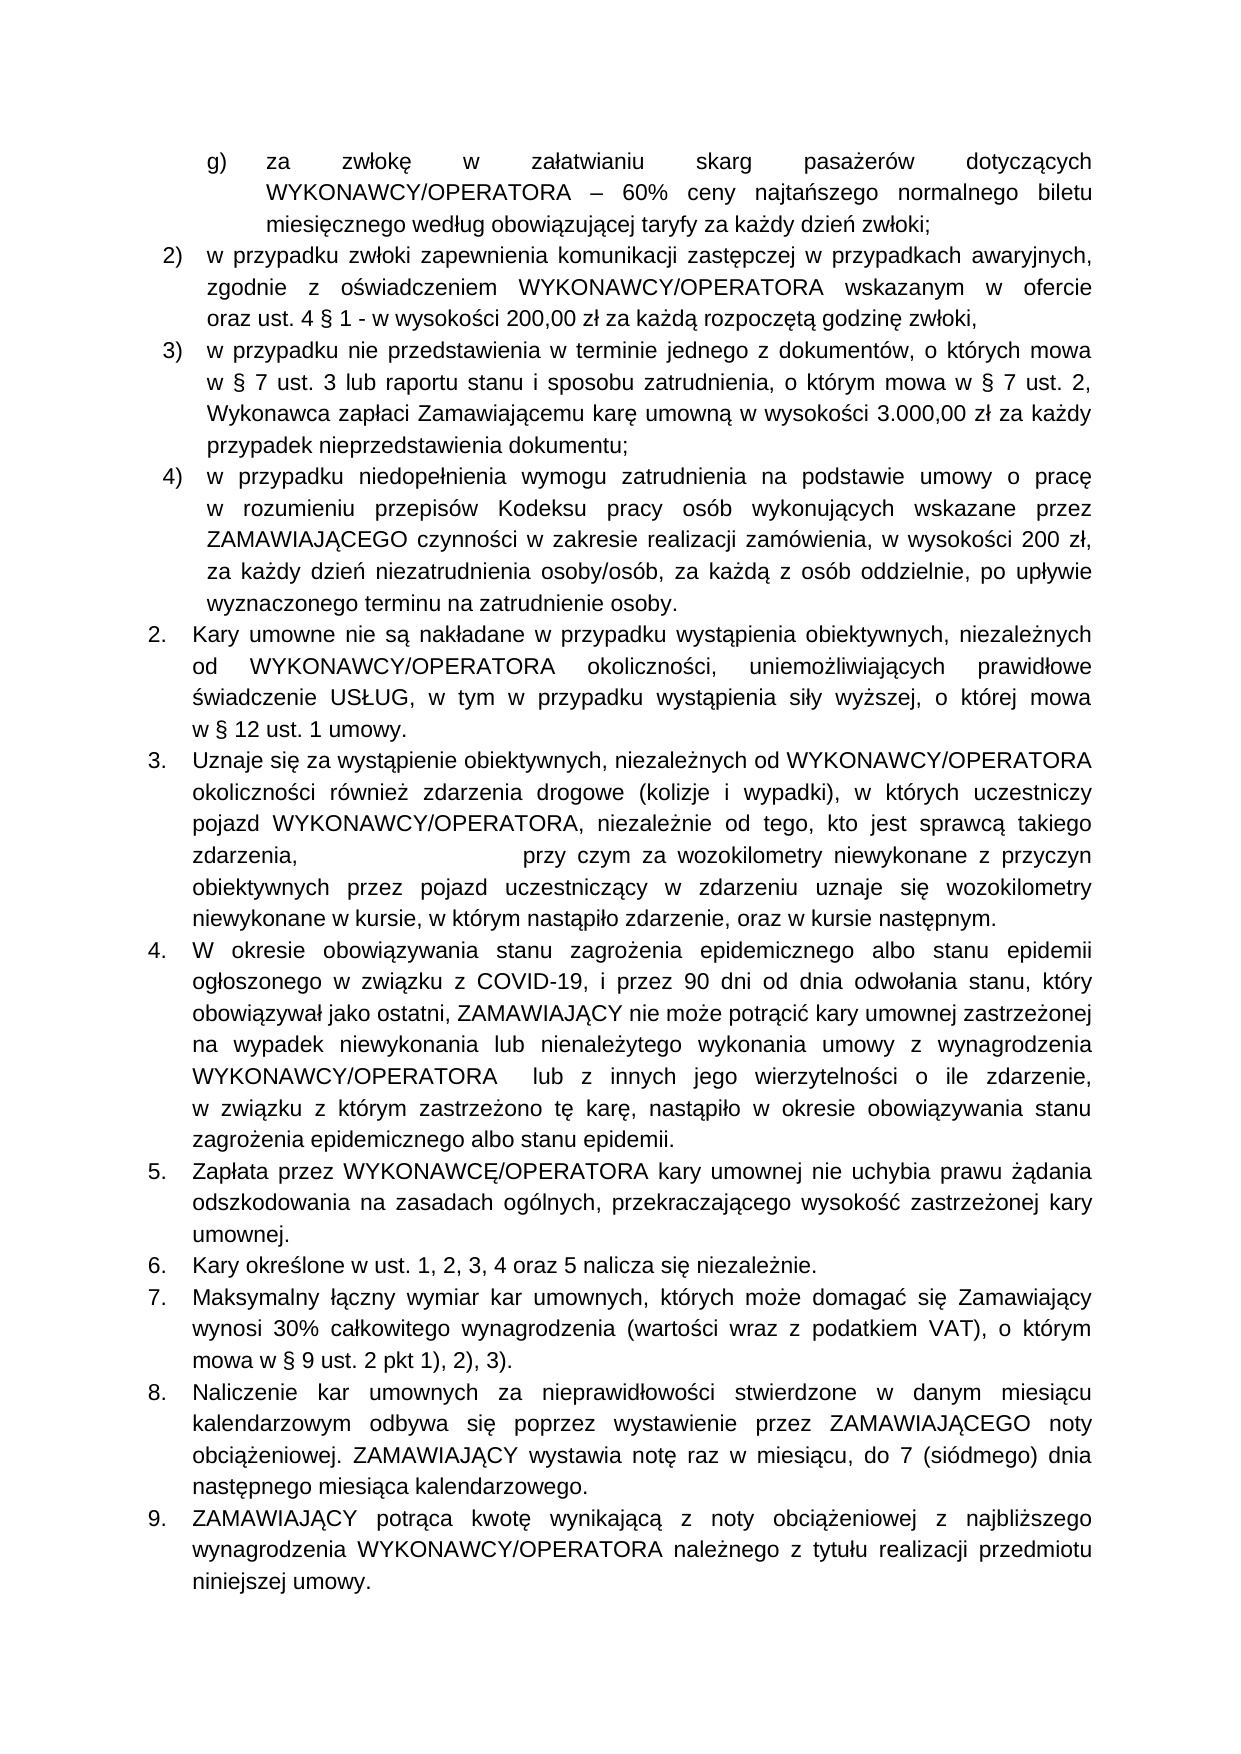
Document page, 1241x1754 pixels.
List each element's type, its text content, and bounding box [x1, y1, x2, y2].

list Naliczenie kar umownych za nieprawidłowości stwierdzone w danym miesiącu kalendarzowym odbywa się poprzez wystawienie przez ZAMAWIAJĄCEGO noty obciążeniowej. ZAMAWIAJĄCY wystawia notę raz w miesiącu, do 7 (siódmego) dnia następnego miesiąca kalendarzowego. [148, 1378, 1093, 1499]
list Uznaje się za wystąpienie obiektywnych, niezależnych od WYKONAWCY/OPERATORA okoliczności również zdarzenia drogowe (kolizje i wypadki), w których uczestniczy pojazd WYKONAWCY/OPERATORA, niezależnie od tego, kto jest sprawcą takiego zdarzenia, przy czym za wozokilometry niewykonane z przyczyn obiektywnych przez pojazd uczestniczący w zdarzeniu uznaje się wozokilometry niewykonane w kursie, w którym nastąpiło zdarzenie, oraz w kursie następnym. [148, 747, 1093, 931]
list w przypadku nie przedstawienia w terminie jednego z dokumentów, o których mowa w § 7 ust. 3 lub raportu stanu i sposobu zatrudnienia, o którym mowa w § 7 ust. 2, Wykonawca zapłaci Zamawiającemu karę umowną w wysokości 3.000,00 zł za każdy przypadek nieprzedstawienia dokumentu; [162, 337, 1093, 458]
list W okresie obowiązywania stanu zagrożenia epidemicznego albo stanu epidemii ogłoszonego w związku z COVID-19, i przez 90 dni od dnia odwołania stanu, który obowiązywał jako ostatni, ZAMAWIAJĄCY nie może potrącić kary umownej zastrzeżonej na wypadek niewykonania lub nienależytego wykonania umowy z wynagrodzenia WYKONAWCY/OPERATORA lub z innych jego wierzytelności o ile zdarzenie, w związku z którym zastrzeżono tę karę, nastąpiło w okresie obowiązywania stanu zagrożenia epidemicznego albo stanu epidemii. [148, 937, 1093, 1152]
list ZAMAWIAJĄCY potrąca kwotę wynikającą z noty obciążeniowej z najbliższego wynagrodzenia WYKONAWCY/OPERATORA należnego z tytułu realizacji przedmiotu niniejszej umowy. [148, 1505, 1093, 1594]
list Maksymalny łączny wymiar kar umownych, których może domagać się Zamawiający wynosi 30% całkowitego wynagrodzenia (wartości wraz z podatkiem VAT), o którym mowa w § 9 ust. 2 pkt 1), 2), 3). [148, 1284, 1093, 1373]
list Kary umowne nie są nakładane w przypadku wystąpienia obiektywnych, niezależnych od WYKONAWCY/OPERATORA okoliczności, uniemożliwiających prawidłowe świadczenie USŁUG, w tym w przypadku wystąpienia siły wyższej, o której mowa w § 12 ust. 1 umowy. [148, 621, 1093, 742]
list Zapłata przez WYKONAWCĘ/OPERATORA kary umownej nie uchybia prawu żądania odszkodowania na zasadach ogólnych, przekraczającego wysokość zastrzeżonej kary umownej. [148, 1158, 1093, 1247]
list za zwłokę w załatwianiu skarg pasażerów dotyczących WYKONAWCY/OPERATORA – 60% ceny najtańszego normalnego biletu miesięcznego według obowiązującej taryfy za każdy dzień zwłoki; [207, 148, 1093, 237]
list Kary określone w ust. 1, 2, 3, 4 oraz 5 nalicza się niezależnie. [148, 1252, 1093, 1279]
list w przypadku zwłoki zapewnienia komunikacji zastępczej w przypadkach awaryjnych, zgodnie z oświadczeniem WYKONAWCY/OPERATORA wskazanym w ofercie oraz ust. 4 § 1 - w wysokości 200,00 zł za każdą rozpoczętą godzinę zwłoki, [162, 242, 1093, 332]
list w przypadku niedopełnienia wymogu zatrudnienia na podstawie umowy o pracę w rozumieniu przepisów Kodeksu pracy osób wykonujących wskazane przez ZAMAWIAJĄCEGO czynności w zakresie realizacji zamówienia, w wysokości 200 zł, za każdy dzień niezatrudnienia osoby/osób, za każdą z osób oddzielnie, po upływie wyznaczonego terminu na zatrudnienie osoby. [162, 463, 1093, 616]
